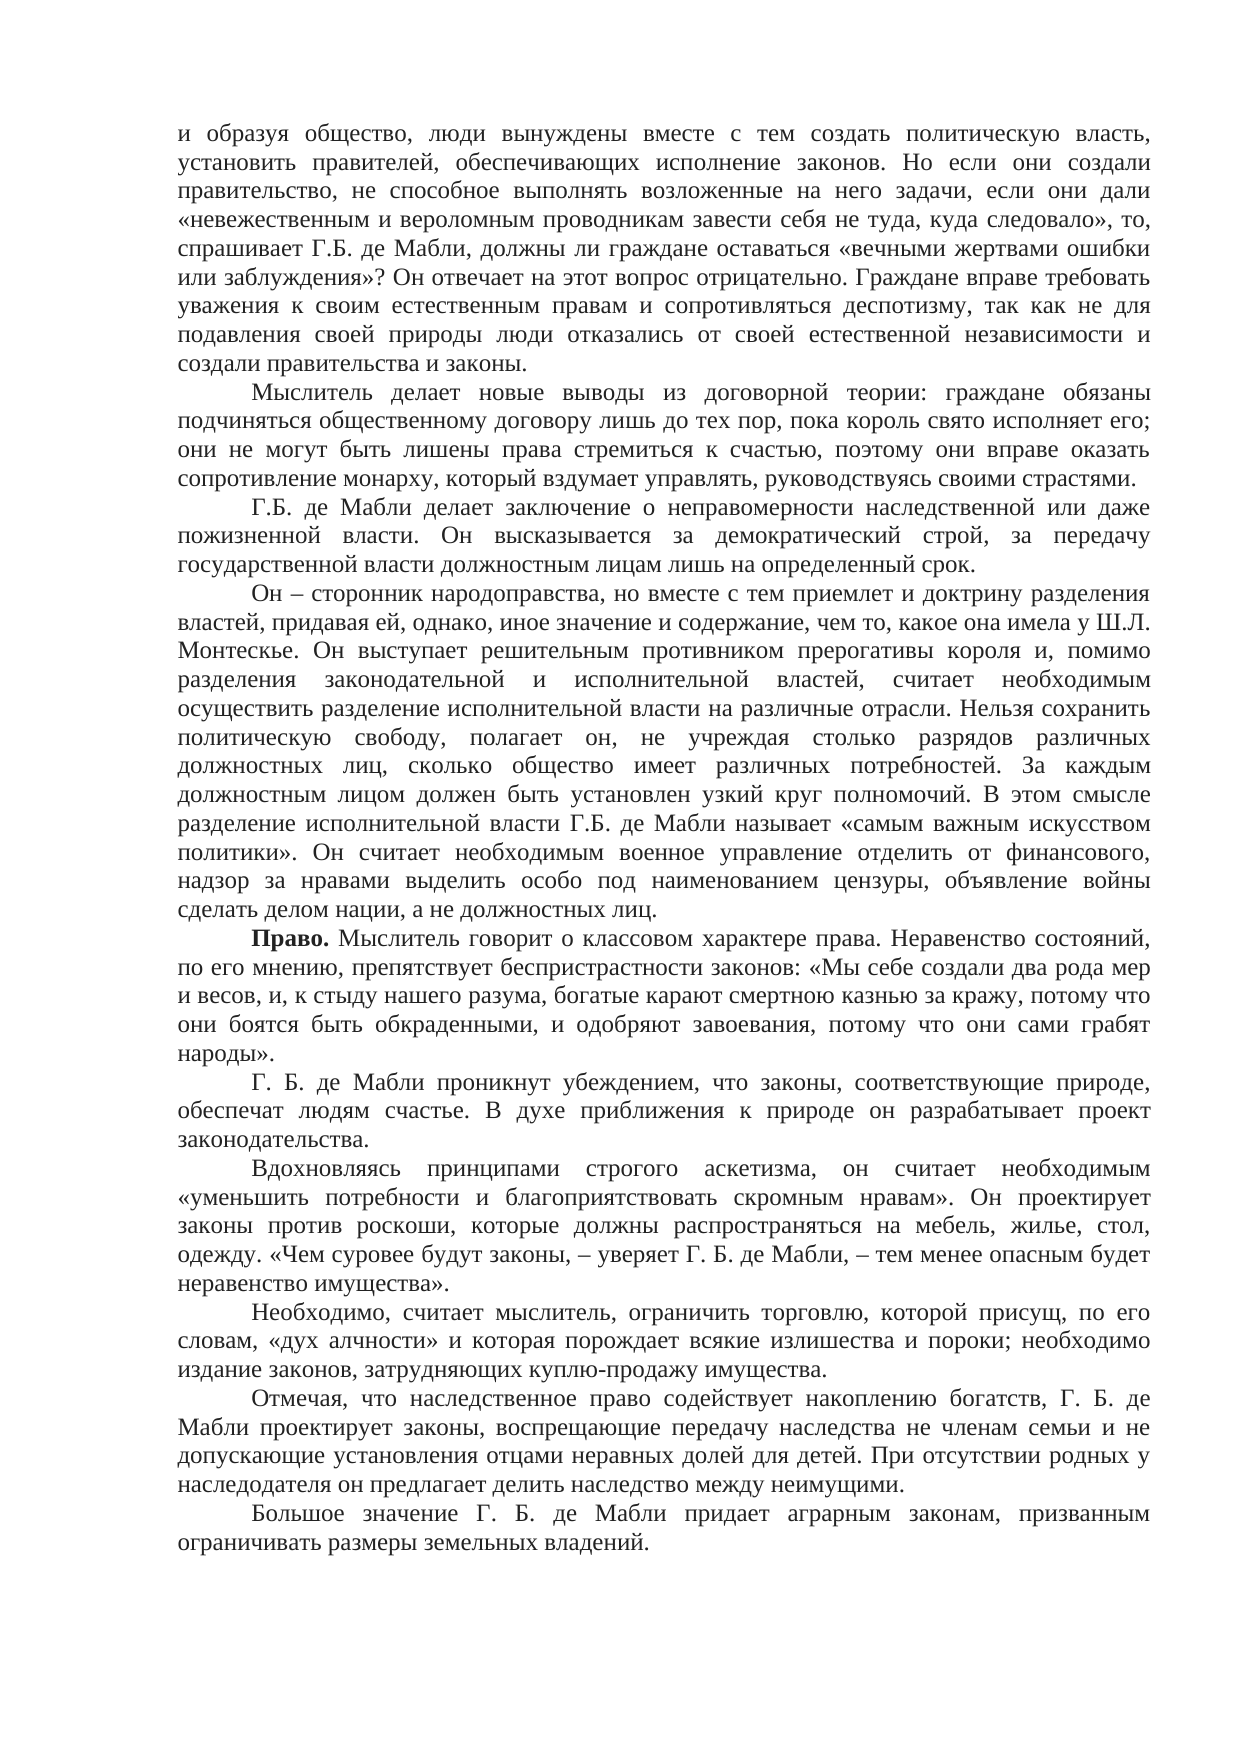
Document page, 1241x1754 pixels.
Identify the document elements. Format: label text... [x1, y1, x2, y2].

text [177, 118, 1152, 377]
text Необходимо, считает мыслитель, ограничить торговлю, которой присущ, по его словам, «дух алчности» и которая порождает всякие излишества и пороки; необходимо издание законов, затрудняющих куплю-продажу имущества. [177, 1297, 1152, 1383]
text Г.Б. де Мабли делает заключение о неправомерности наследственной или даже пожизненной власти. Он высказывается за демократический строй, за передачу государственной власти должностным лицам лишь на определенный срок. [177, 492, 1152, 578]
text Отмечая, что наследственное право содействует накоплению богатств, Г. Б. де Мабли проектирует законы, воспрещающие передачу наследства не членам семьи и не допускающие установления отцами неравных долей для детей. При отсутствии родных у наследодателя он предлагает делить наследство между неимущими. [177, 1383, 1152, 1498]
text Вдохновляясь принципами строгого аскетизма, он считает необходимым «уменьшить потребности и благоприятствовать скромным нравам». Он проектирует законы против роскоши, которые должны распространяться на мебель, жилье, стол, одежду. «Чем суровее будут законы, – уверяет Г. Б. де Мабли, – тем менее опасным будет неравенство имущества». [177, 1153, 1152, 1297]
text Г. Б. де Мабли проникнут убеждением, что законы, соответствующие природе, обеспечат людям счастье. В духе приближения к природе он разрабатывает проект законодательства. [177, 1067, 1152, 1153]
text Большое значение Г. Б. де Мабли придает аграрным законам, призванным ограничивать размеры земельных владений. [177, 1498, 1152, 1556]
text Он – сторонник народоправства, но вместе с тем приемлет и доктрину разделения властей, придавая ей, однако, иное значение и содержание, чем то, какое она имела у Ш.Л. Монтескье. Он выступает решительным противником прерогативы короля и, помимо разделения законодательной и исполнительной властей, считает необходимым осуществить разделение исполнительной власти на различные отрасли. Нельзя сохранить политическую свободу, полагает он, не учреждая столько разрядов различных должностных лиц, сколько общество имеет различных потребностей. За каждым должностным лицом должен быть установлен узкий круг полномочий. В этом смысле разделение исполнительной власти Г.Б. де Мабли называет «самым важным искусством политики». Он считает необходимым военное управление отделить от финансового, надзор за нравами выделить особо под наименованием цензуры, объявление войны сделать делом нации, а не должностных лиц. [177, 578, 1152, 923]
text Мыслитель делает новые выводы из договорной теории: граждане обязаны подчиняться общественному договору лишь до тех пор, пока король свято исполняет его; они не могут быть лишены права стремиться к счастью, поэтому они вправе оказать сопротивление монарху, который вздумает управлять, руководствуясь своими страстями. [177, 377, 1152, 492]
text Право. Мыслитель говорит о классовом характере права. Неравенство состояний, по его мнению, препятствует беспристрастности законов: «Мы себе создали два рода мер и весов, и, к стыду нашего разума, богатые карают смертною казнью за кражу, потому что они боятся быть обкраденными, и одобряют завоевания, потому что они сами грабят народы». [177, 923, 1152, 1067]
